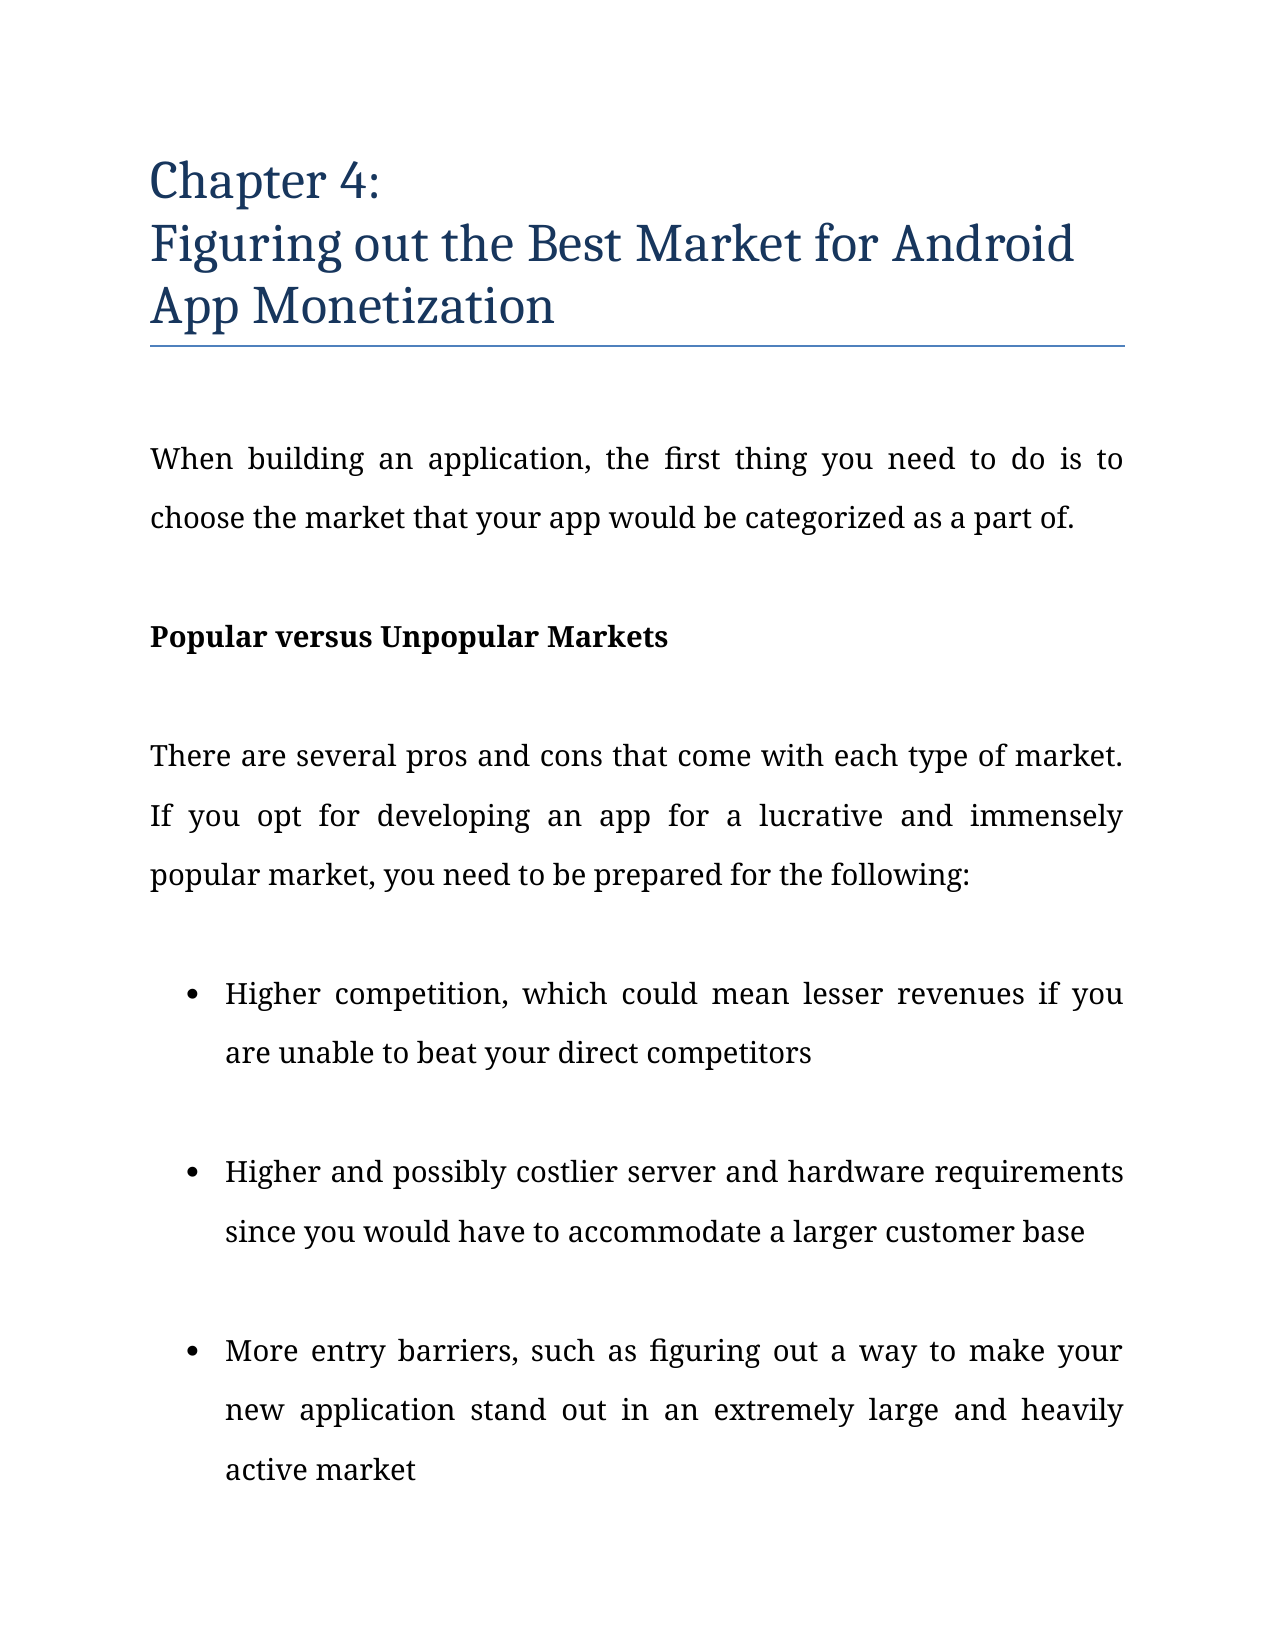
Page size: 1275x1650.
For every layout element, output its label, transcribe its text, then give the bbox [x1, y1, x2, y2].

text There are several pros and cons that come with each type of market. If you opt for developing an app for a lucrative and immensely popular market, you need to be prepared for the following: [150, 735, 1125, 894]
text When building an application, the first thing you need to do is to choose the market that your app would be categorized as a part of. [150, 438, 1125, 537]
list Higher and possibly costlier server and hardware requirements since you would have to accommodate a larger customer base [187, 1152, 1125, 1251]
title Figuring out the Best Market for Android App Monetization [150, 212, 1125, 345]
list Higher competition, which could mean lesser revenues if you are unable to beat your direct competitors [187, 973, 1125, 1072]
list More entry barriers, such as figuring out a way to make your new application stand out in an extremely large and heavily active market [187, 1330, 1125, 1489]
title Chapter 4: [150, 150, 1125, 212]
text Popular versus Unpopular Markets [150, 616, 1125, 656]
